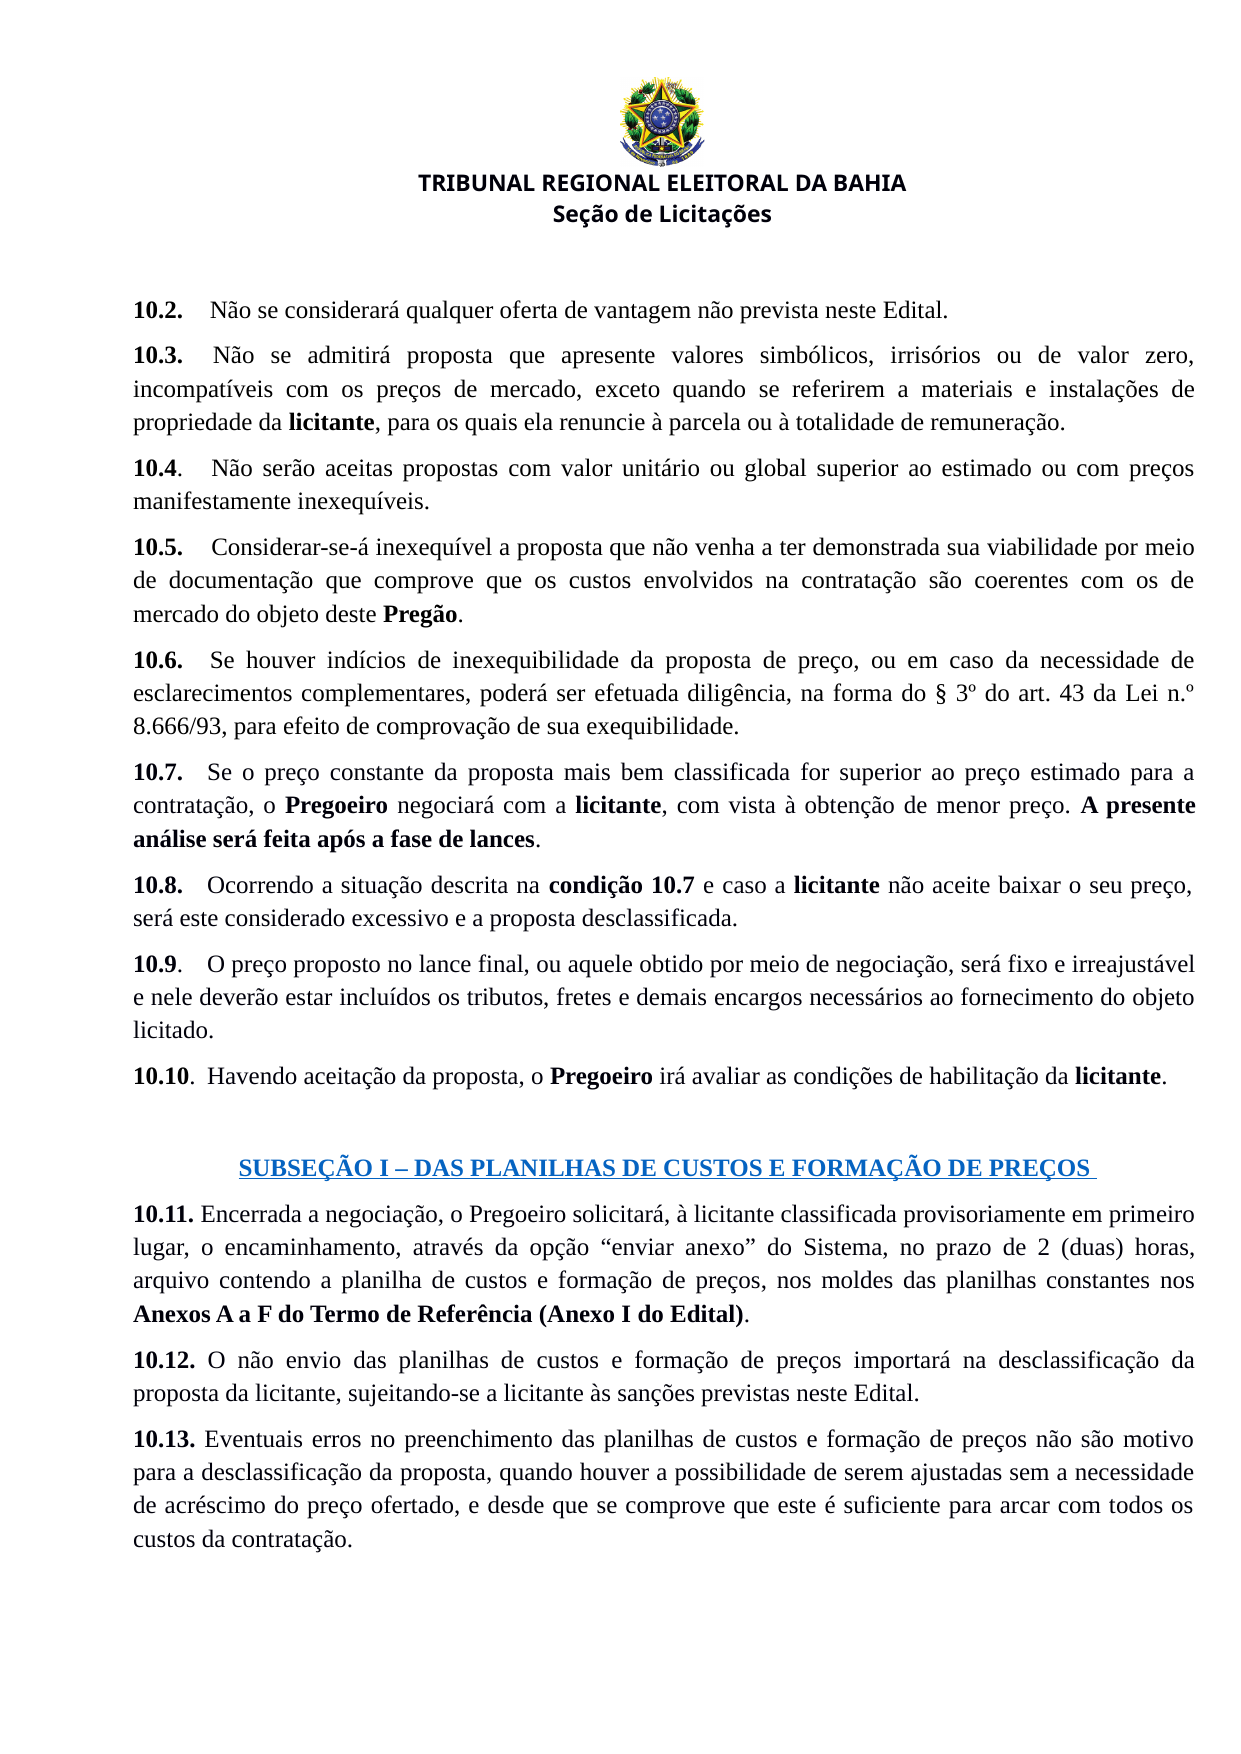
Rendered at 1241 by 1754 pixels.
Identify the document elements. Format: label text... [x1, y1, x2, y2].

text 10.4. Não serão aceitas propostas com valor unitário ou global superior ao estimado ou com preços manifestamente inexequíveis. [133, 450, 1196, 516]
text 10.6. Se houver indícios de inexequibilidade da proposta de preço, ou em caso da necessidade de esclarecimentos complementares, poderá ser efetuada diligência, na forma do § 3º do art. 43 da Lei n.º 8.666/93, para efeito de comprovação de sua exequibilidade. [133, 641, 1196, 741]
text 10.8. Ocorrendo a situação descrita na condição 10.7 e caso a licitante não aceite baixar o seu preço, será este considerado excessivo e a proposta desclassificada. [133, 866, 1193, 933]
text 10.5. Considerar-se-á inexequível a proposta que não venha a ter demonstrada sua viabilidade por meio de documentação que comprove que os custos envolvidos na contratação são coerentes com os de mercado do objeto deste Pregão. [133, 529, 1196, 629]
text 10.3. Não se admitirá proposta que apresente valores simbólicos, irrisórios ou de valor zero, incompatíveis com os preços de mercado, exceto quando se referirem a materiais e instalações de propriedade da licitante, para os quais ela renuncie à parcela ou à totalidade de remuneração. [133, 337, 1196, 437]
text 10.10. Havendo aceitação da proposta, o Pregoeiro irá avaliar as condições de habilitação da licitante. [133, 1058, 1196, 1091]
text 10.13. Eventuais erros no preenchimento das planilhas de custos e formação de preços não são motivo para a desclassificação da proposta, quando houver a possibilidade de serem ajustadas sem a necessidade de acréscimo do preço ofertado, e desde que se comprove que este é suficiente para arcar com todos os custos da contratação. [133, 1421, 1196, 1554]
text 10.11. Encerrada a negociação, o Pregoeiro solicitará, à licitante classificada provisoriamente em primeiro lugar, o encaminhamento, através da opção “enviar anexo” do Sistema, no prazo de 2 (duas) horas, arquivo contendo a planilha de custos e formação de preços, nos moldes das planilhas constantes nos Anexos A a F do Termo de Referência (Anexo I do Edital). [133, 1196, 1196, 1329]
text SUBSEÇÃO I – DAS PLANILHAS DE CUSTOS E FORMAÇÃO DE PREÇOS [133, 1150, 1196, 1183]
text 10.2. Não se considerará qualquer oferta de vantagem não prevista neste Edital. [133, 291, 1196, 325]
text 10.9. O preço proposto no lance final, ou aquele obtido por meio de negociação, será fixo e irreajustável e nele deverão estar incluídos os tributos, fretes e demais encargos necessários ao fornecimento do objeto licitado. [133, 946, 1196, 1046]
text 10.12. O não envio das planilhas de custos e formação de preços importará na desclassificação da proposta da licitante, sujeitando-se a licitante às sanções previstas neste Edital. [133, 1341, 1196, 1408]
text 10.7. Se o preço constante da proposta mais bem classificada for superior ao preço estimado para a contratação, o Pregoeiro negociará com a licitante, com vista à obtenção de menor preço. A presente análise será feita após a fase de lances. [133, 754, 1196, 854]
